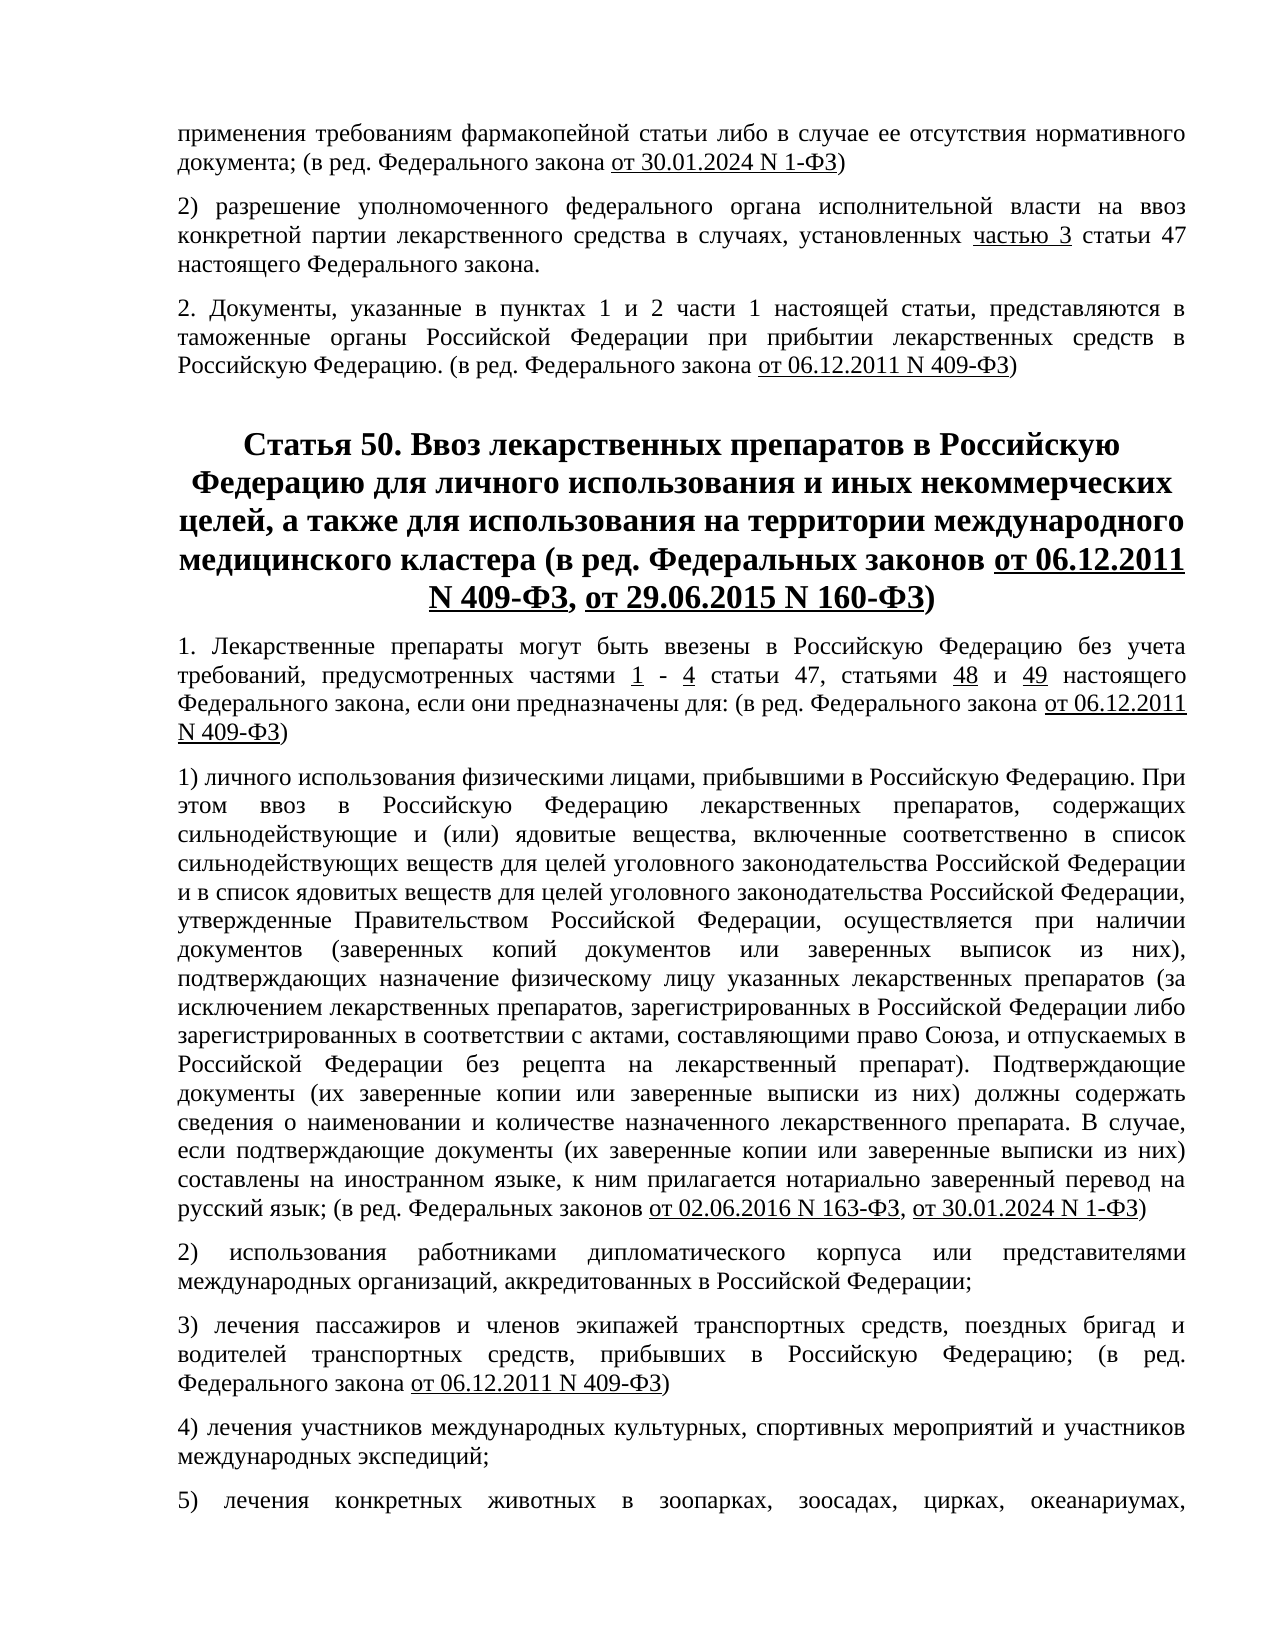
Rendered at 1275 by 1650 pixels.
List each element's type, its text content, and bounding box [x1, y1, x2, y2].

text 1) личного использования физическими лицами, прибывшими в Российскую Федерацию. При этом ввоз в Российскую Федерацию лекарственных препаратов, содержащих сильнодействующие и (или) ядовитые вещества, включенные соответственно в список сильнодействующих веществ для целей уголовного законодательства Российской Федерации и в список ядовитых веществ для целей уголовного законодательства Российской Федерации, утвержденные Правительством Российской Федерации, осуществляется при наличии документов (заверенных копий документов или заверенных выписок из них), подтверждающих назначение физическому лицу указанных лекарственных препаратов (за исключением лекарственных препаратов, зарегистрированных в Российской Федерации либо зарегистрированных в соответствии с актами, составляющими право Союза, и отпускаемых в Российской Федерации без рецепта на лекарственный препарат). Подтверждающие документы (их заверенные копии или заверенные выписки из них) должны содержать сведения о наименовании и количестве назначенного лекарственного препарата. В случае, если подтверждающие документы (их заверенные копии или заверенные выписки из них) составлены на иностранном языке, к ним прилагается нотариально заверенный перевод на русский язык; (в ред. Федеральных законов от 02.06.2016 N 163-ФЗ, от 30.01.2024 N 1-ФЗ) [177, 762, 1186, 1222]
text 1. Лекарственные препараты могут быть ввезены в Российскую Федерацию без учета требований, предусмотренных частями 1 - 4 статьи 47, статьями 48 и 49 настоящего Федерального закона, если они предназначены для: (в ред. Федерального закона от 06.12.2011 N 409-ФЗ) [177, 631, 1186, 746]
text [177, 1485, 1186, 1514]
text 2. Документы, указанные в пунктах 1 и 2 части 1 настоящей статьи, представляются в таможенные органы Российской Федерации при прибытии лекарственных средств в Российскую Федерацию. (в ред. Федерального закона от 06.12.2011 N 409-ФЗ) [177, 293, 1186, 379]
text 2) использования работниками дипломатического корпуса или представителями международных организаций, аккредитованных в Российской Федерации; [177, 1237, 1186, 1295]
text 2) разрешение уполномоченного федерального органа исполнительной власти на ввоз конкретной партии лекарственного средства в случаях, установленных частью 3 статьи 47 настоящего Федерального закона. [177, 191, 1186, 277]
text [177, 118, 1186, 176]
text 3) лечения пассажиров и членов экипажей транспортных средств, поездных бригад и водителей транспортных средств, прибывших в Российскую Федерацию; (в ред. Федерального закона от 06.12.2011 N 409-ФЗ) [177, 1310, 1186, 1397]
text 4) лечения участников международных культурных, спортивных мероприятий и участников международных экспедиций; [177, 1412, 1186, 1470]
text Статья 50. Ввоз лекарственных препаратов в Российскую Федерацию для личного использования и иных некоммерческих целей, а также для использования на территории международного медицинского кластера (в ред. Федеральных законов от 06.12.2011 N 409-ФЗ, от 29.06.2015 N 160-ФЗ) [177, 424, 1186, 615]
